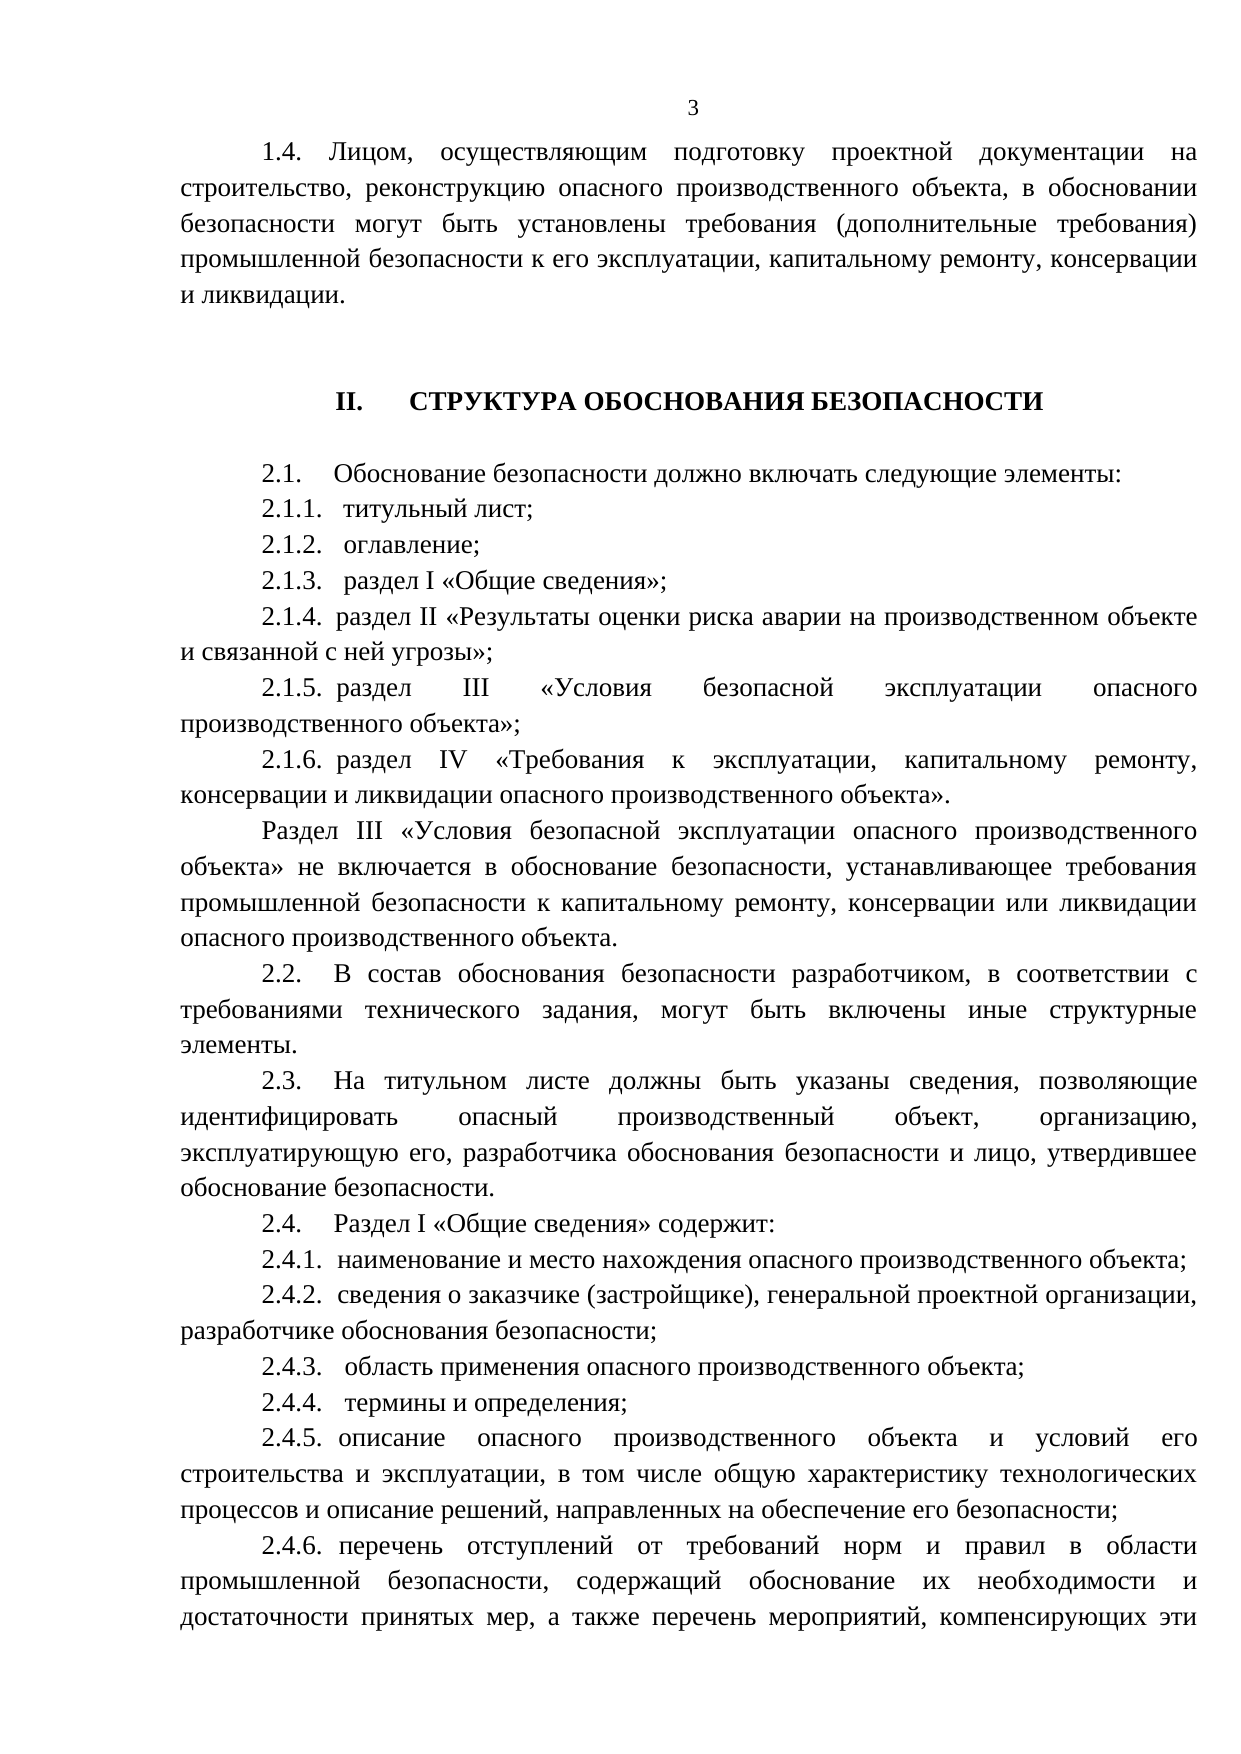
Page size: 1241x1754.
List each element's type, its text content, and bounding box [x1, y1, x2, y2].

list оглавление; [180, 528, 1198, 559]
text Раздел III «Условия безопасной эксплуатации опасного производственного объекта» не включается в обоснование безопасности, устанавливающее требования промышленной безопасности к капитальному ремонту, консервации или ликвидации опасного производственного объекта. [180, 814, 1198, 952]
list наименование и место нахождения опасного производственного объекта; [180, 1243, 1198, 1274]
list область применения опасного производственного объекта; [180, 1350, 1198, 1381]
list сведения о заказчике (застройщике), генеральной проектной организации, разработчике обоснования безопасности; [180, 1279, 1198, 1346]
list На титульном листе должны быть указаны сведения, позволяющие идентифицировать опасный производственный объект, организацию, эксплуатирующую его, разработчика обоснования безопасности и лицо, утвердившее обоснование безопасности. [180, 1064, 1198, 1203]
text 1.4. Лицом, осуществляющим подготовку проектной документации на строительство, реконструкцию опасного производственного объекта, в обосновании безопасности могут быть установлены требования (дополнительные требования) промышленной безопасности к его эксплуатации, капитальному ремонту, консервации и ликвидации. [180, 135, 1198, 309]
list раздел I «Общие сведения»; [180, 564, 1198, 595]
list раздел IV «Требования к эксплуатации, капитальному ремонту, консервации и ликвидации опасного производственного объекта». [180, 743, 1198, 809]
list термины и определения; [180, 1386, 1198, 1417]
list титульный лист; [180, 493, 1198, 524]
list Обоснование безопасности должно включать следующие элементы: [180, 457, 1198, 488]
list Раздел I «Общие сведения» содержит: [180, 1207, 1198, 1238]
list В состав обоснования безопасности разработчиком, в соответствии с требованиями технического задания, могут быть включены иные структурные элементы. [180, 957, 1198, 1060]
list СТРУКТУРА ОБОСНОВАНИЯ БЕЗОПАСНОСТИ [180, 385, 1198, 417]
list раздел III «Условия безопасной эксплуатации опасного производственного объекта»; [180, 671, 1198, 738]
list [180, 1529, 1198, 1631]
list раздел II «Результаты оценки риска аварии на производственном объекте и связанной с ней угрозы»; [180, 600, 1198, 667]
list описание опасного производственного объекта и условий его строительства и эксплуатации, в том числе общую характеристику технологических процессов и описание решений, направленных на обеспечение его безопасности; [180, 1422, 1198, 1524]
